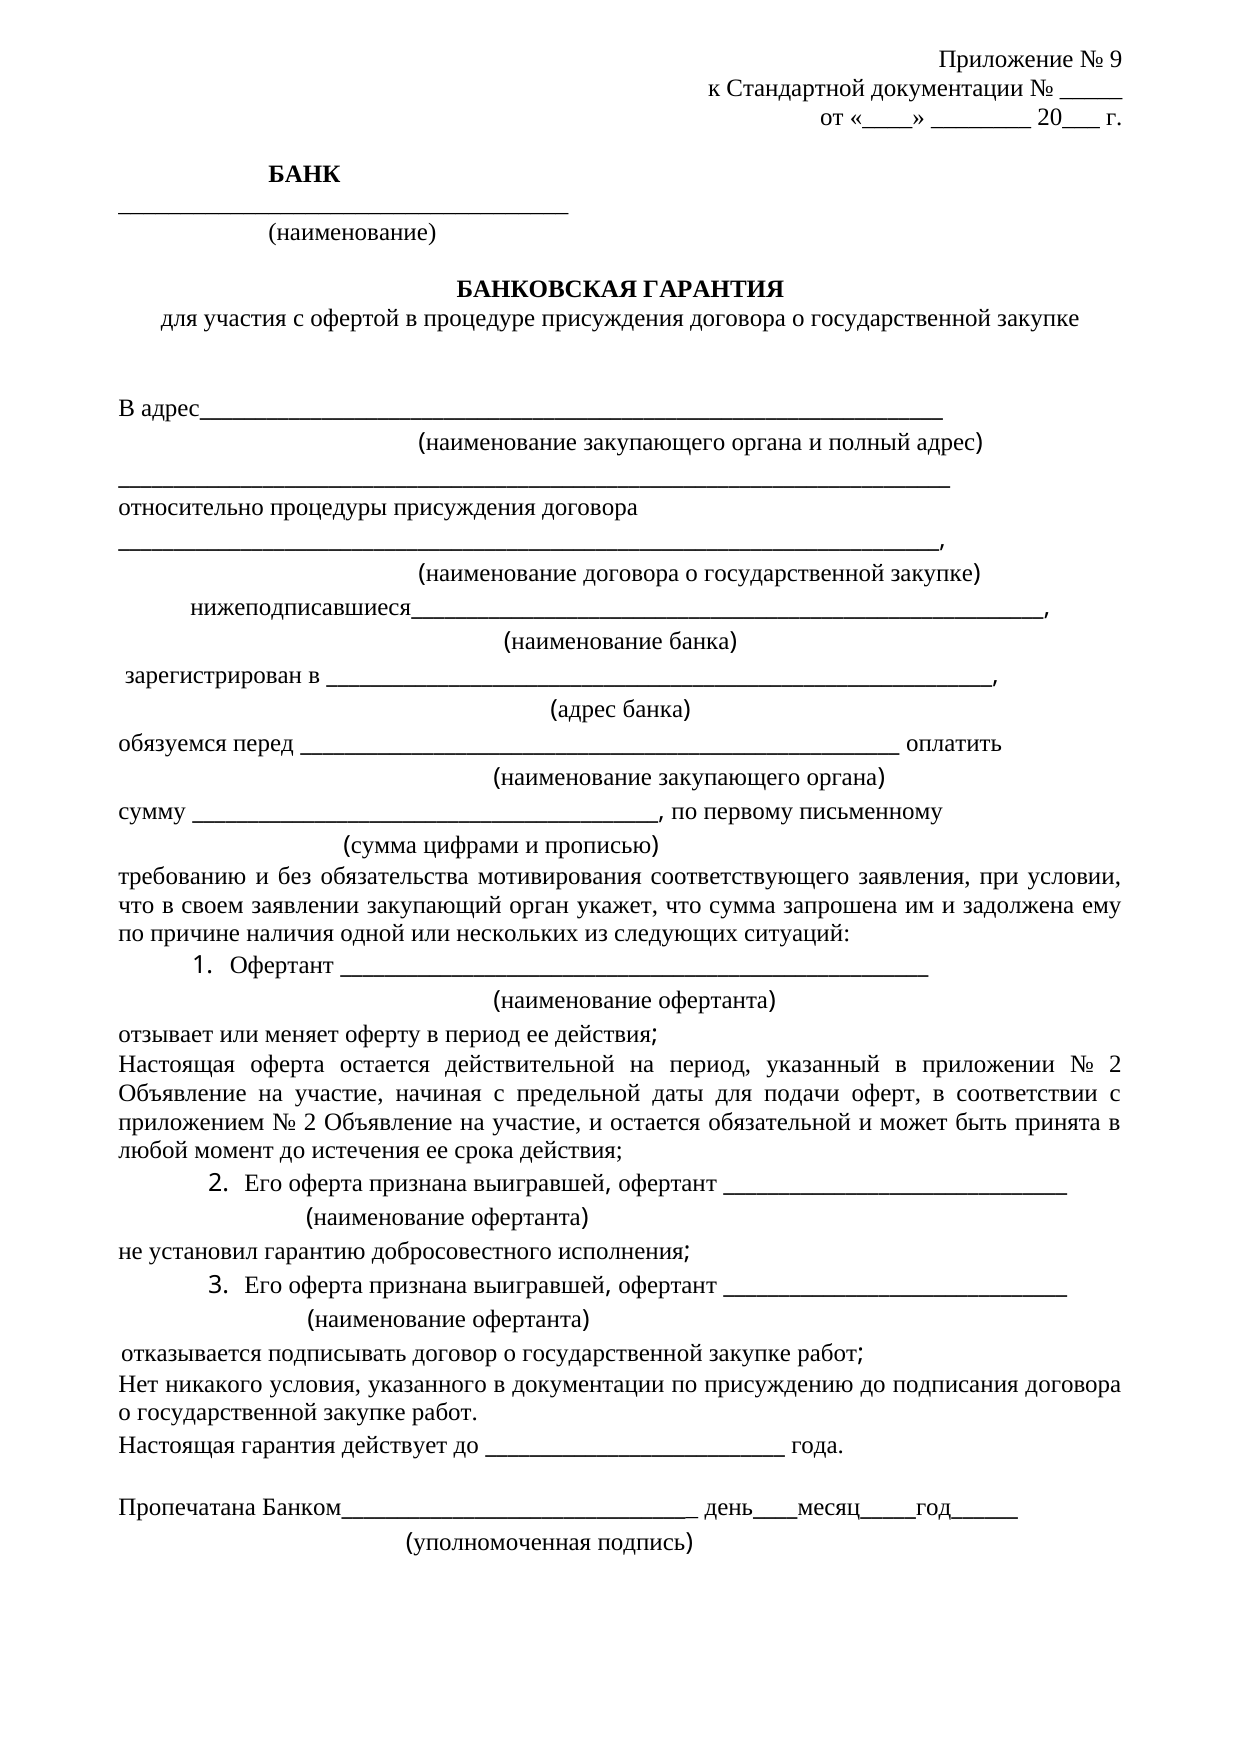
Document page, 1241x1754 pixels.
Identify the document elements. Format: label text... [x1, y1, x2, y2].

text от «____» ________ 20___ г. [118, 102, 1122, 131]
text (наименование офертанта) [118, 1198, 1122, 1232]
text (адрес банка) [118, 691, 1122, 725]
text Пропечатана Банком________________________________ день____месяц_____год______ [118, 1489, 1122, 1523]
text (наименование закупающего органа и полный адрес) [118, 423, 1122, 457]
text отказывается подписывать договор о государственной закупке работ; [82, 1335, 1122, 1369]
text требованию и без обязательства мотивирования соответствующего заявления, при условии, что в своем заявлении закупающий орган укажет, что сумма запрошена им и задолжена ему по причине наличия одной или нескольких из следующих ситуаций: [118, 861, 1122, 947]
text ___________________________________________________________________________ [118, 457, 1122, 492]
text (сумма цифрами и прописью) [118, 827, 1122, 861]
text к Стандартной документации № _____ [118, 73, 1122, 102]
text обязуемся перед ______________________________________________________ оплатить [118, 725, 1122, 759]
text БАНК [118, 159, 1122, 188]
text (наименование) [118, 217, 1122, 246]
text Настоящая гарантия действует до ___________________________ года. [118, 1426, 1122, 1460]
text зарегистрирован в ____________________________________________________________, [118, 657, 1122, 691]
text сумму __________________________________________, по первому письменному [118, 793, 1122, 827]
text Приложение № 9 [118, 44, 1122, 73]
text относительно процедуры присуждения договора __________________________________________________________________________, [118, 492, 1122, 554]
list Офертант _____________________________________________________ [192, 947, 1122, 981]
text нижеподписавшиеся_________________________________________________________, (наименование банка) [118, 588, 1122, 657]
text (наименование офертанта) [82, 1301, 1122, 1335]
text Настоящая оферта остается действительной на период, указанный в приложении № 2 Объявление на участие, начиная с предельной даты для подачи оферт, в соответствии с приложением № 2 Объявление на участие, и остается обязательной и может быть принята в любой момент до истечения ее срока действия; [118, 1049, 1122, 1164]
text БАНКОВСКАЯ ГАРАНТИЯ [118, 274, 1122, 303]
text отзывает или меняет оферту в период ее действия; [118, 1015, 1122, 1049]
text (наименование договора о государственной закупке) [118, 554, 1122, 588]
text В адрес___________________________________________________________________ [118, 389, 1122, 423]
list Его оферта признана выигравшей, офертант _______________________________ [208, 1267, 1122, 1301]
text не установил гарантию добросовестного исполнения; [118, 1232, 1122, 1267]
text (уполномоченная подпись) [118, 1523, 1122, 1557]
text для участия с офертой в процедуре присуждения договора о государственной закупке [118, 303, 1122, 332]
text ____________________________________ [118, 188, 1122, 217]
text (наименование офертанта) [244, 981, 1122, 1015]
list Его оферта признана выигравшей, офертант _______________________________ [208, 1164, 1122, 1198]
text Нет никакого условия, указанного в документации по присуждению до подписания договора о государственной закупке работ. [118, 1369, 1122, 1426]
text (наименование закупающего органа) [118, 759, 1122, 793]
